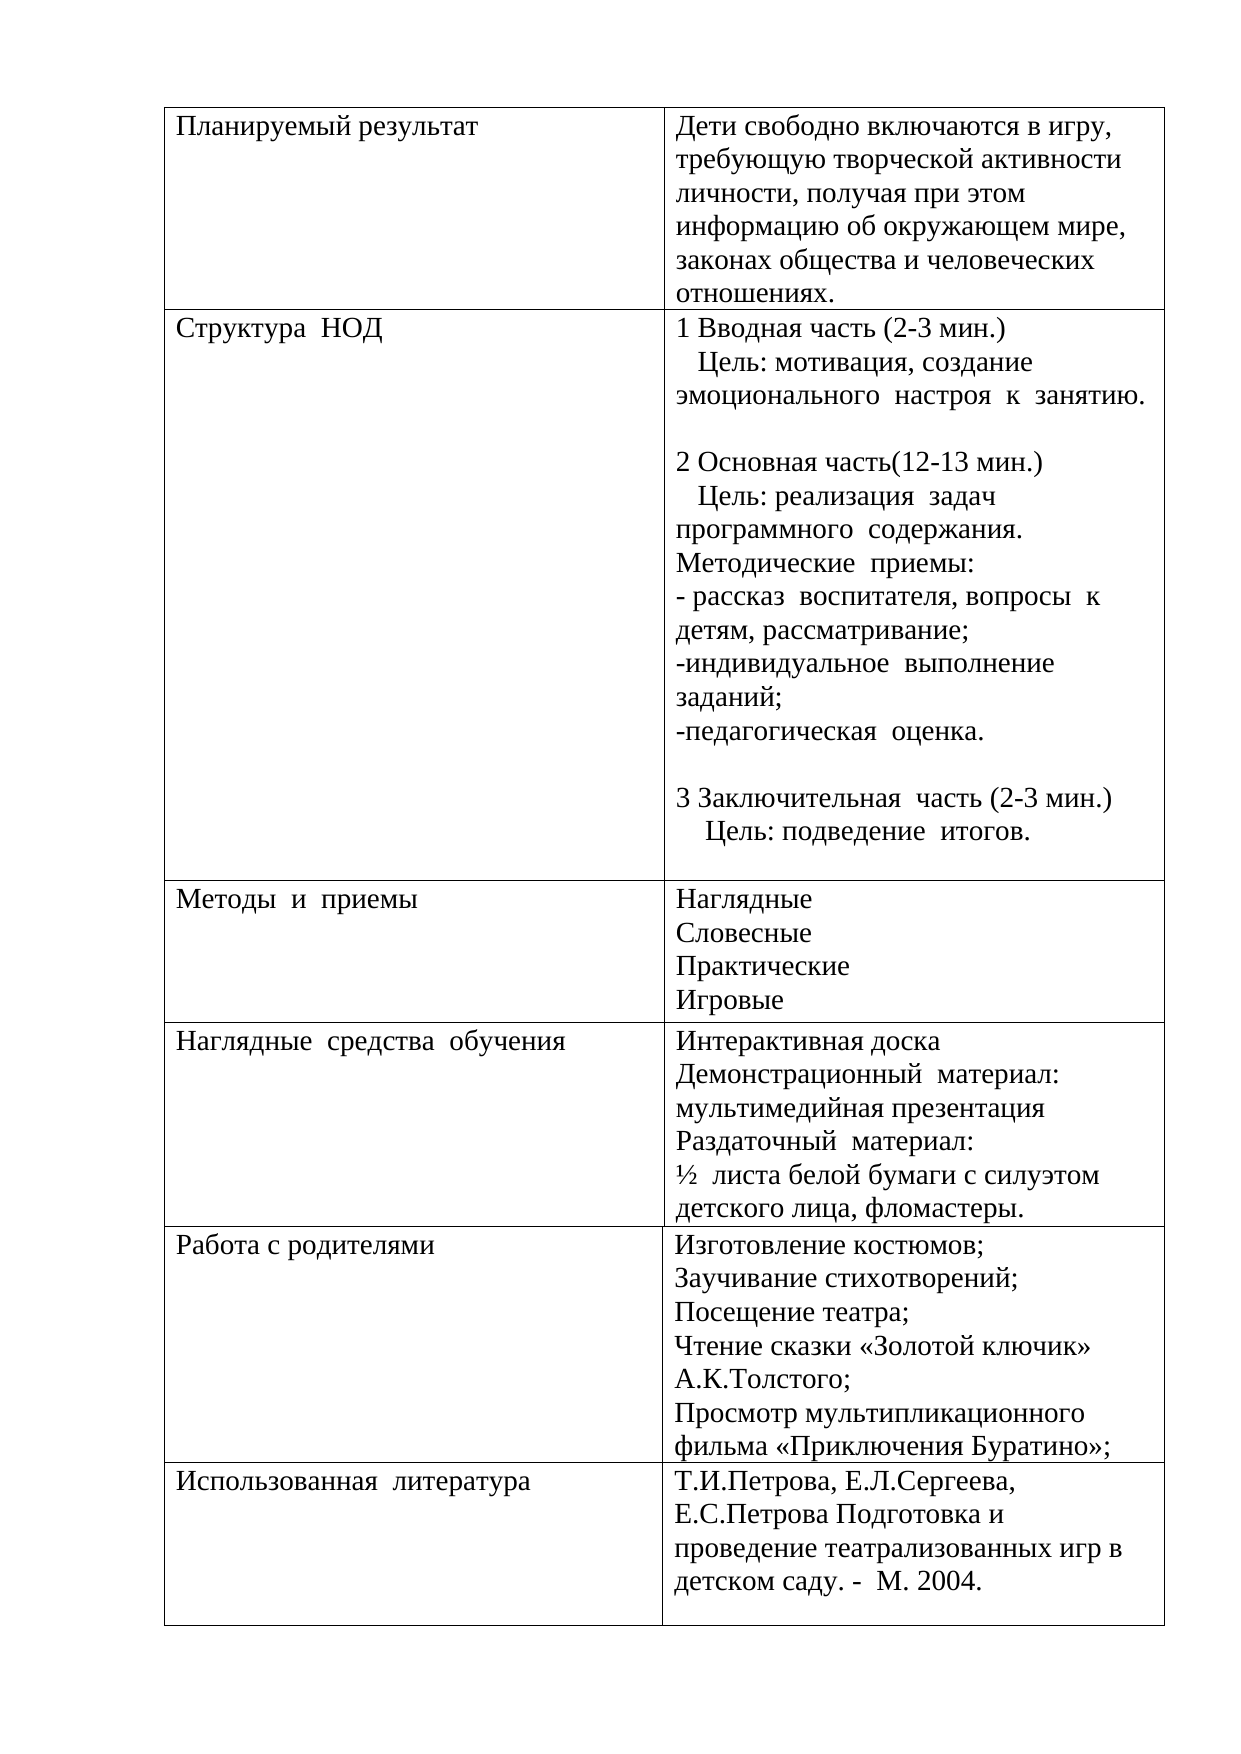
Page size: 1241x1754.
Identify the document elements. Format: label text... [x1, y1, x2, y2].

table_header Дети свободно включаются в игру, требующую творческой активности личности, получая при этом информацию об окружающем мире, законах общества и человеческих отношениях. [665, 108, 1164, 309]
table_cell Структура НОД [165, 310, 664, 880]
table_cell Наглядные Словесные Практические Игровые [665, 881, 1164, 1022]
table_cell Методы и приемы [165, 881, 664, 1022]
table_cell Наглядные средства обучения [165, 1023, 664, 1226]
table_cell Работа с родителями [165, 1227, 662, 1462]
table_cell Т.И.Петрова, Е.Л.Сергеева, Е.С.Петрова Подготовка и проведение театрализованных игр в детском саду. - М. 2004. [663, 1463, 1164, 1625]
table_cell Использованная литература [165, 1463, 662, 1625]
table_cell 1 Вводная часть (2-3 мин.) Цель: мотивация, создание эмоционального настроя к занятию. 2 Основная часть(12-13 мин.) Цель: реализация задач программного содержания. Методические приемы: - рассказ воспитателя, вопросы к детям, рассматривание; -индивидуальное выполнение заданий; -педагогическая оценка. 3 Заключительная часть (2-3 мин.) Цель: подведение итогов. [665, 310, 1164, 880]
table_cell Интерактивная доска Демонстрационный материал: мультимедийная презентация Раздаточный материал: ½ листа белой бумаги с силуэтом детского лица, фломастеры. [665, 1023, 1164, 1226]
table_header Планируемый результат [165, 108, 664, 309]
table_cell Изготовление костюмов; Заучивание стихотворений; Посещение театра; Чтение сказки «Золотой ключик» А.К.Толстого; Просмотр мультипликационного фильма «Приключения Буратино»; [663, 1227, 1164, 1462]
